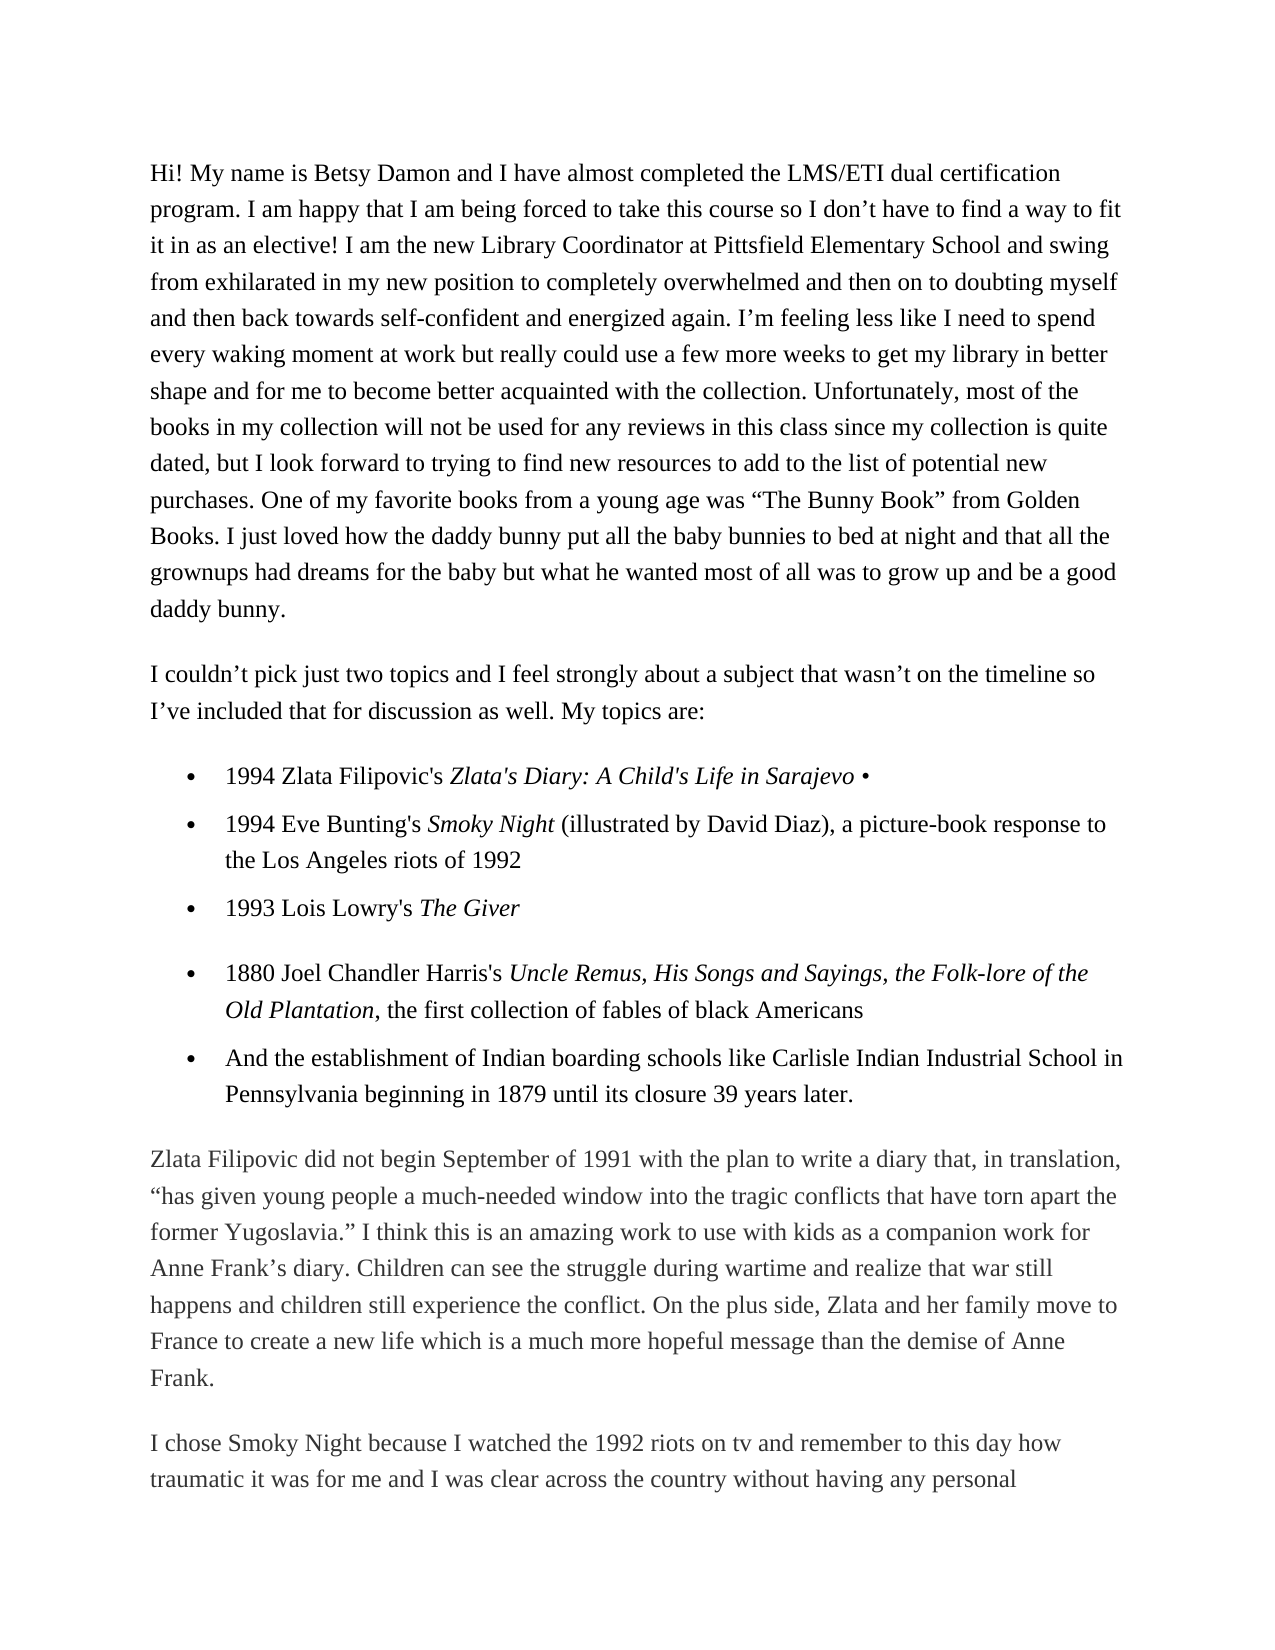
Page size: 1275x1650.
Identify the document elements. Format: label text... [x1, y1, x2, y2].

text I couldn’t pick just two topics and I feel strongly about a subject that wasn’t on the timeline so I’ve included that for discussion as well. My topics are: [150, 652, 1125, 724]
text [150, 1421, 1125, 1493]
list 1880 Joel Chandler Harris's Uncle Remus, His Songs and Sayings, the Folk-lore of the Old Plantation, the first collection of fables of black Americans [187, 951, 1125, 1024]
list 1993 Lois Lowry's The Giver [187, 885, 1125, 922]
list And the establishment of Indian boarding schools like Carlisle Indian Industrial School in Pennsylvania beginning in 1879 until its closure 39 years later. [187, 1035, 1125, 1108]
text Zlata Filipovic did not begin September of 1991 with the plan to write a diary that, in translation, “has given young people a much-needed window into the tragic conflicts that have torn apart the former Yugoslavia.” I think this is an amazing work to use with kids as a companion work for Anne Frank’s diary. Children can see the struggle during wartime and realize that war still happens and children still experience the conflict. On the plus side, Zlata and her family move to France to create a new life which is a much more hopeful message than the demise of Anne Frank. [150, 1137, 1125, 1391]
list 1994 Zlata Filipovic's Zlata's Diary: A Child's Life in Sarajevo • [187, 754, 1125, 790]
list 1994 Eve Bunting's Smoky Night (illustrated by David Diaz), a picture-book response to the Los Angeles riots of 1992 [187, 801, 1125, 874]
text Hi! My name is Betsy Damon and I have almost completed the LMS/ETI dual certification program. I am happy that I am being forced to take this course so I don’t have to find a way to fit it in as an elective! I am the new Library Coordinator at Pittsfield Elementary School and swing from exhilarated in my new position to completely overwhelmed and then on to doubting myself and then back towards self-confident and energized again. I’m feeling less like I need to spend every waking moment at work but really could use a few more weeks to get my library in better shape and for me to become better acquainted with the collection. Unfortunately, most of the books in my collection will not be used for any reviews in this class since my collection is quite dated, but I look forward to trying to find new resources to add to the list of potential new purchases. One of my favorite books from a young age was “The Bunny Book” from Golden Books. I just loved how the daddy bunny put all the baby bunnies to bed at night and that all the grownups had dreams for the baby but what he wanted most of all was to grow up and be a good daddy bunny. [150, 150, 1125, 623]
